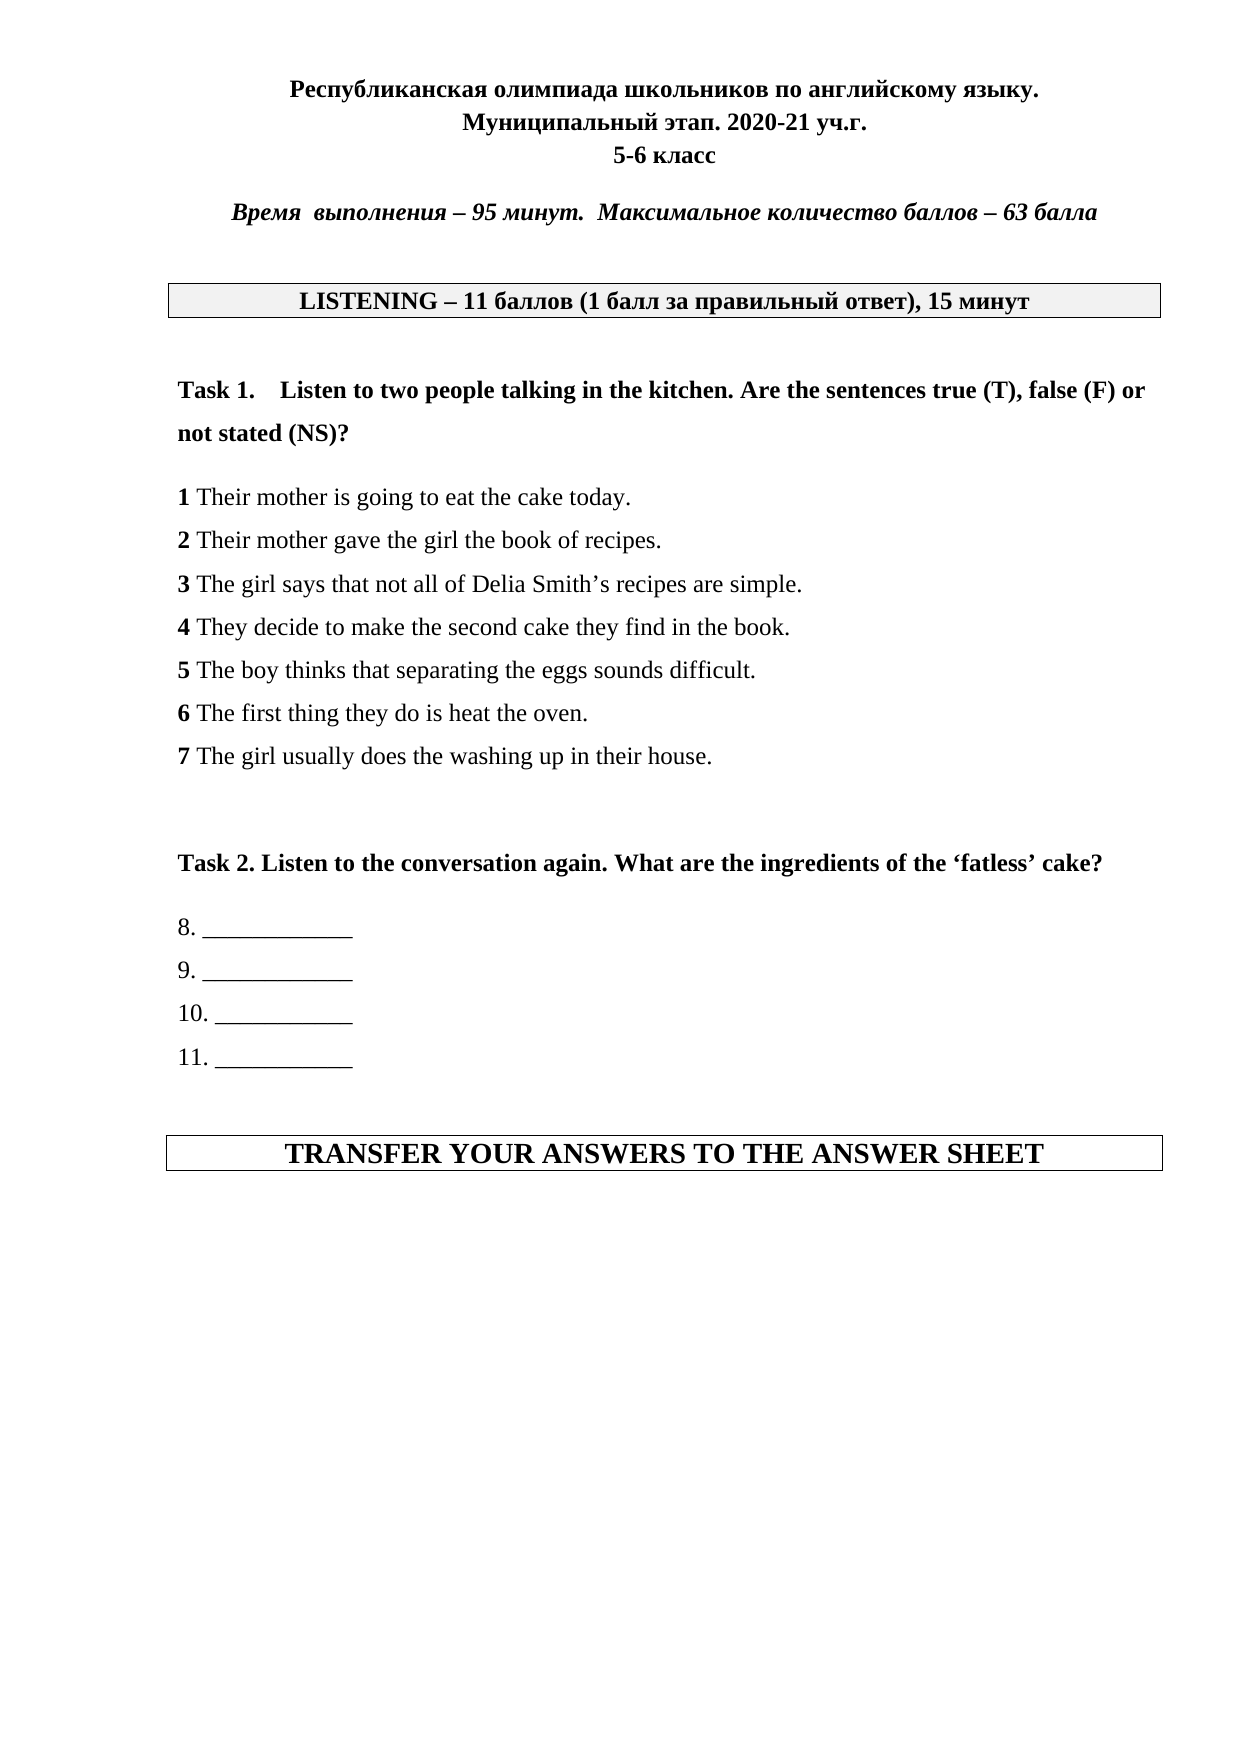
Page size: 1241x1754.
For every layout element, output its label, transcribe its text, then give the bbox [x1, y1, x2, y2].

text 9. ____________ [177, 955, 1152, 984]
text 3 The girl says that not all of Delia Smith’s recipes are simple. [177, 569, 1152, 597]
text Task 2. Listen to the conversation again. What are the ingredients of the ‘fatless’ cake? [177, 848, 1152, 877]
text 6 The first thing they do is heat the oven. [177, 698, 1152, 727]
text 1 Their mother is going to eat the cake today. [177, 482, 1152, 511]
text 5 The boy thinks that separating the eggs sounds difficult. [177, 655, 1152, 684]
text 4 They decide to make the second cake they find in the book. [177, 612, 1152, 641]
text Task 1. 4 Listen to two people talking in the kitchen. Are the sentences true (T), false (F) or not stated (NS)? [177, 375, 1152, 447]
text Время выполнения – 95 минут. Максимальное количество баллов – 63 балла [177, 197, 1152, 225]
text 11. ___________ [177, 1042, 1152, 1070]
text 7 The girl usually does the washing up in their house. [177, 741, 1152, 770]
text 8. ____________ [177, 912, 1152, 941]
text 10. ___________ [177, 998, 1152, 1027]
table_header TRANSFER YOUR ANSWERS TO THE ANSWER SHEET [167, 1136, 1162, 1169]
text LISTENING – 11 баллов (1 балл за правильный ответ), 15 минут [169, 284, 1160, 317]
text 2 Their mother gave the girl the book of recipes. [177, 526, 1152, 554]
